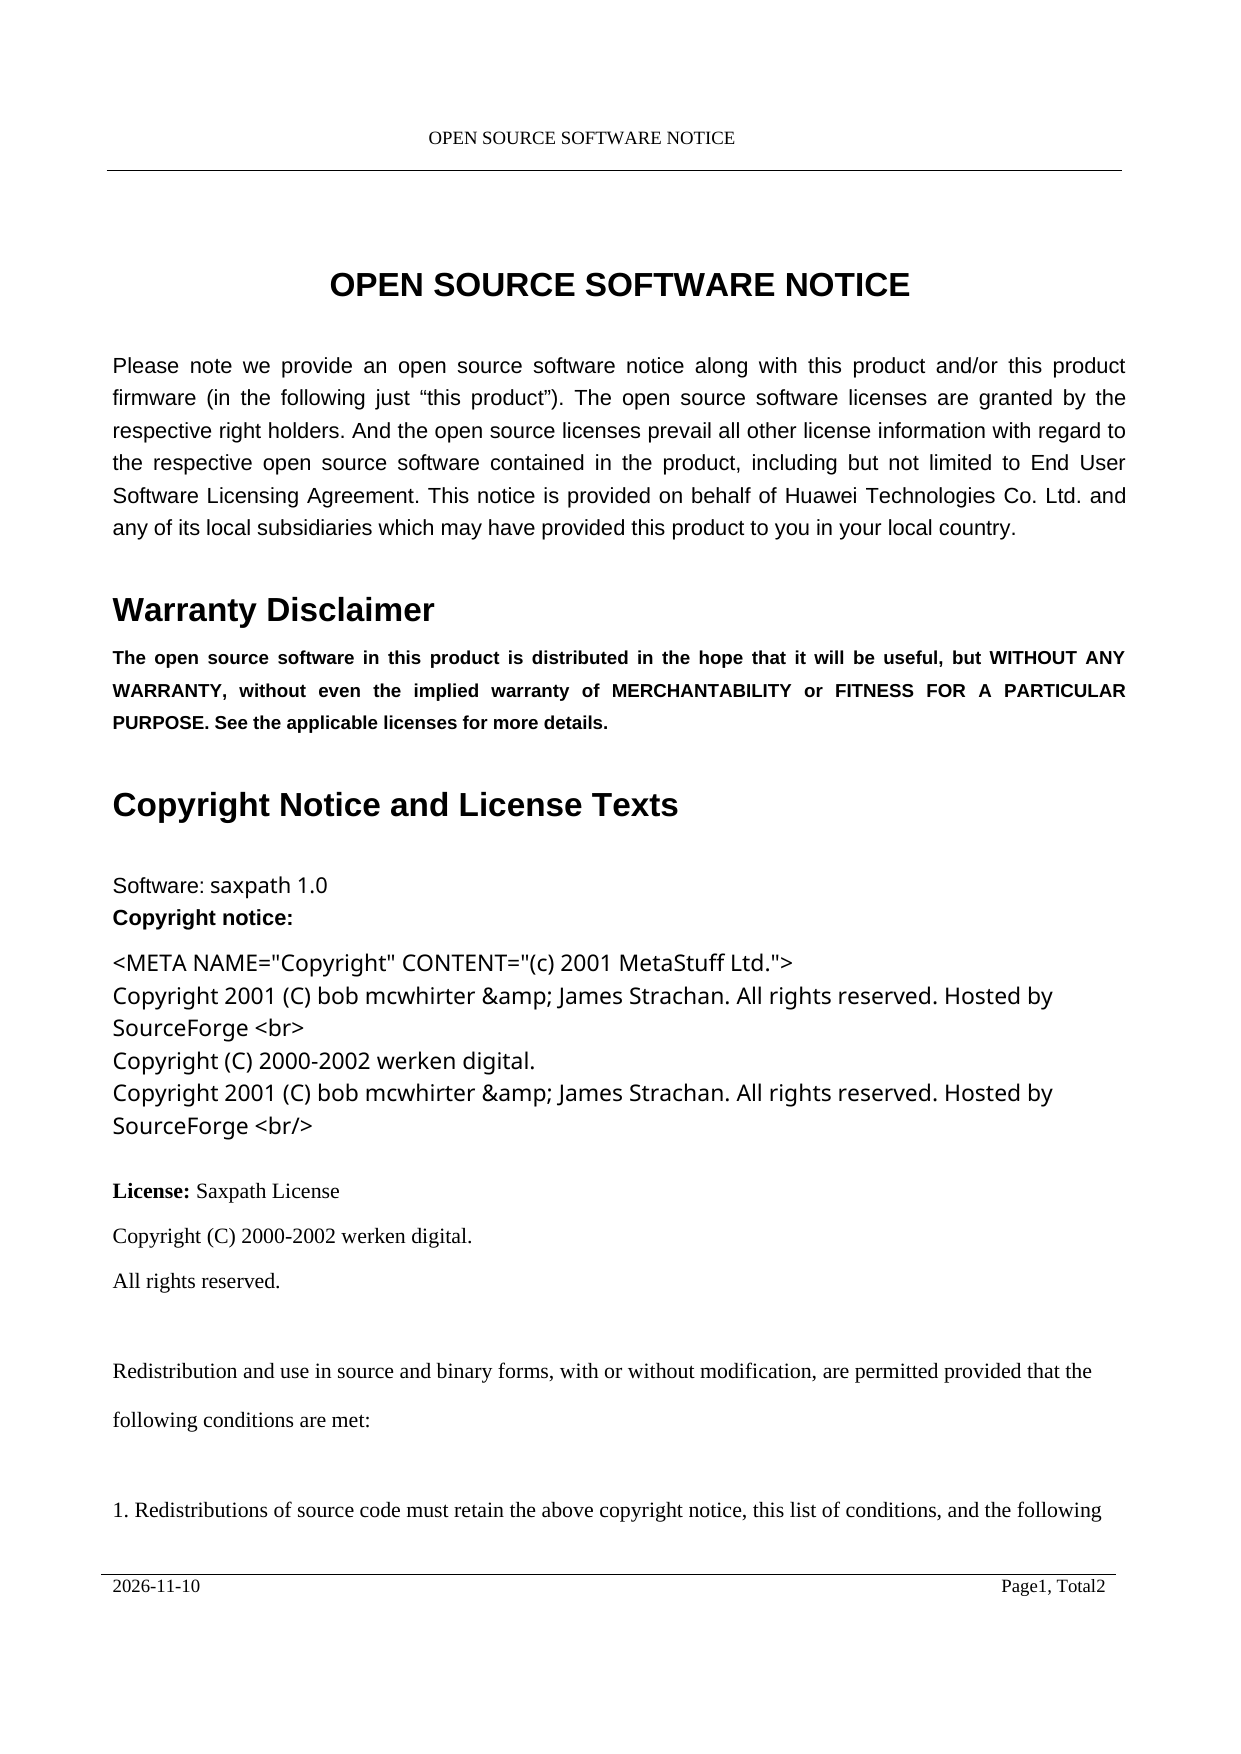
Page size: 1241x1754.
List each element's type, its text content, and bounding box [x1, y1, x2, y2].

text Please note we provide an open source software notice along with this product and/or this product firmware (in the following just “this product”). The open source software licenses are granted by the respective right holders. And the open source licenses prevail all other license information with regard to the respective open source software contained in the product, including but not limited to End User Software Licensing Agreement. This notice is provided on behalf of Huawei Technologies Co. Ltd. and any of its local subsidiaries which may have provided this product to you in your local country. [112, 349, 1128, 544]
text The open source software in this product is distributed in the hope that it will be useful, but WITHOUT ANY WARRANTY, without even the implied warranty of MERCHANTABILITY or FITNESS FOR A PARTICULAR PURPOSE. See the applicable licenses for more details. [112, 641, 1128, 739]
text Software: saxpath 1.0 [112, 869, 1128, 901]
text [112, 1493, 1128, 1526]
text Copyright 2001 (C) bob mcwhirter &amp; James Strachan. All rights reserved. Hosted by SourceForge <br> [112, 979, 1128, 1044]
text Copyright 2001 (C) bob mcwhirter &amp; James Strachan. All rights reserved. Hosted by SourceForge <br/> [112, 1077, 1128, 1142]
text OPEN SOURCE SOFTWARE NOTICE [112, 251, 1128, 316]
text Copyright Notice and License Texts [112, 771, 1128, 836]
text Warranty Disclaimer [112, 576, 1128, 641]
text License: Saxpath License [112, 1174, 1128, 1207]
text Copyright (C) 2000-2002 werken digital. [112, 1044, 1128, 1077]
text <META NAME="Copyright" CONTENT="(c) 2001 MetaStuff Ltd."> [112, 947, 1128, 979]
text Copyright notice: [112, 901, 1128, 934]
text All rights reserved. [112, 1264, 1128, 1297]
text Redistribution and use in source and binary forms, with or without modification, are permitted provided that the following conditions are met: [112, 1354, 1128, 1436]
text Copyright (C) 2000-2002 werken digital. [112, 1219, 1128, 1252]
